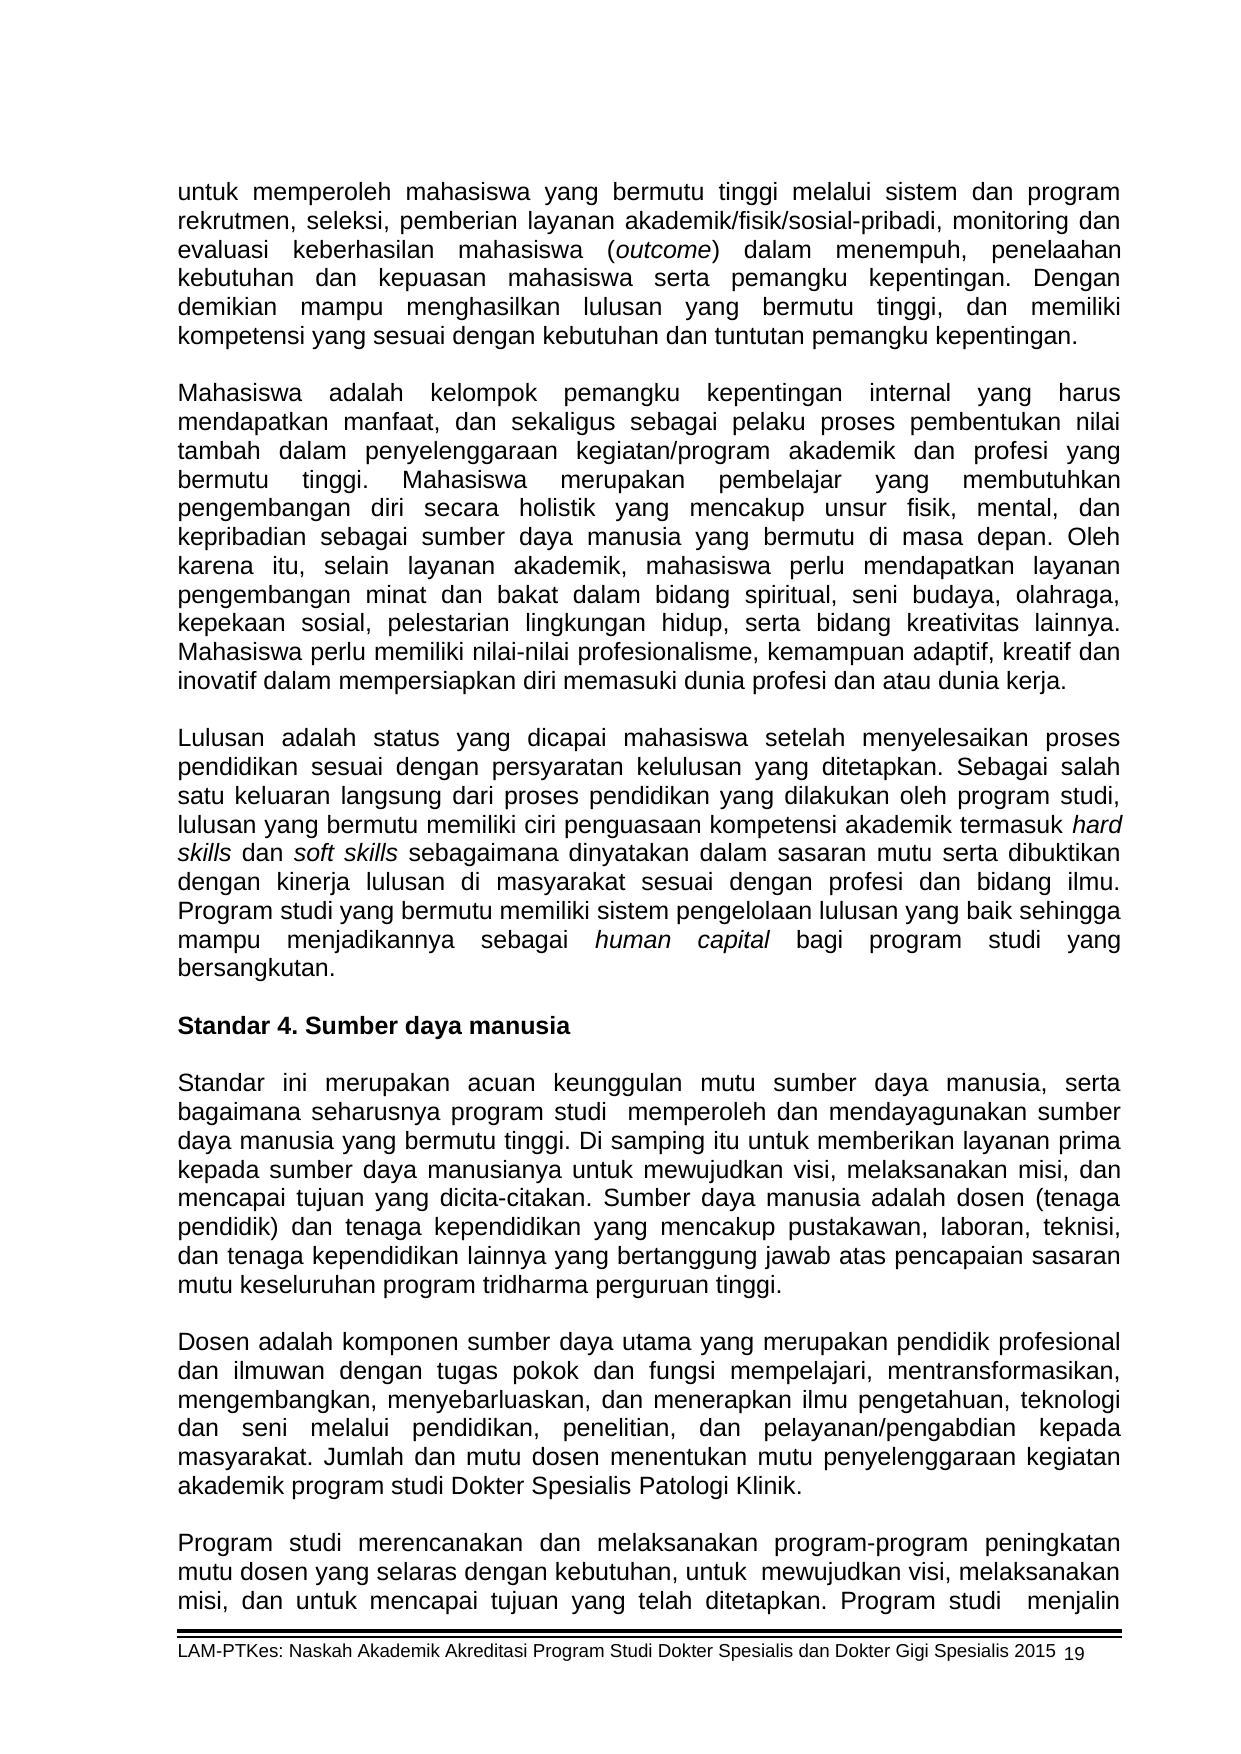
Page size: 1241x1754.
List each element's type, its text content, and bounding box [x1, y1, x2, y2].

text Mahasiswa adalah kelompok pemangku kepentingan internal yang harus mendapatkan manfaat, dan sekaligus sebagai pelaku proses pembentukan nilai tambah dalam penyelenggaraan kegiatan/program akademik dan profesi yang bermutu tinggi. Mahasiswa merupakan pembelajar yang membutuhkan pengembangan diri secara holistik yang mencakup unsur fisik, mental, dan kepribadian sebagai sumber daya manusia yang bermutu di masa depan. Oleh karena itu, selain layanan akademik, mahasiswa perlu mendapatkan layanan pengembangan minat dan bakat dalam bidang spiritual, seni budaya, olahraga, kepekaan sosial, pelestarian lingkungan hidup, serta bidang kreativitas lainnya. Mahasiswa perlu memiliki nilai-nilai profesionalisme, kemampuan adaptif, kreatif dan inovatif dalam mempersiapkan diri memasuki dunia profesi dan atau dunia kerja. [177, 378, 1122, 695]
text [177, 177, 1122, 350]
text Standar ini merupakan acuan keunggulan mutu sumber daya manusia, serta bagaimana seharusnya program studi memperoleh dan mendayagunakan sumber daya manusia yang bermutu tinggi. Di samping itu untuk memberikan layanan prima kepada sumber daya manusianya untuk mewujudkan visi, melaksanakan misi, dan mencapai tujuan yang dicita-citakan. Sumber daya manusia adalah dosen (tenaga pendidik) dan tenaga kependidikan yang mencakup pustakawan, laboran, teknisi, dan tenaga kependidikan lainnya yang bertanggung jawab atas pencapaian sasaran mutu keseluruhan program tridharma perguruan tinggi. [177, 1068, 1122, 1298]
text Dosen adalah komponen sumber daya utama yang merupakan pendidik profesional dan ilmuwan dengan tugas pokok dan fungsi mempelajari, mentransformasikan, mengembangkan, menyebarluaskan, dan menerapkan ilmu pengetahuan, teknologi dan seni melalui pendidikan, penelitian, dan pelayanan/pengabdian kepada masyarakat. Jumlah dan mutu dosen menentukan mutu penyelenggaraan kegiatan akademik program studi Dokter Spesialis Patologi Klinik. [177, 1327, 1122, 1500]
text Lulusan adalah status yang dicapai mahasiswa setelah menyelesaikan proses pendidikan sesuai dengan persyaratan kelulusan yang ditetapkan. Sebagai salah satu keluaran langsung dari proses pendidikan yang dilakukan oleh program studi, lulusan yang bermutu memiliki ciri penguasaan kompetensi akademik termasuk hard skills dan soft skills sebagaimana dinyatakan dalam sasaran mutu serta dibuktikan dengan kinerja lulusan di masyarakat sesuai dengan profesi dan bidang ilmu. Program studi yang bermutu memiliki sistem pengelolaan lulusan yang baik sehingga mampu menjadikannya sebagai human capital bagi program studi yang bersangkutan. [177, 723, 1122, 982]
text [177, 1528, 1122, 1615]
subtitle Standar 4. Sumber daya manusia [177, 1011, 1122, 1040]
